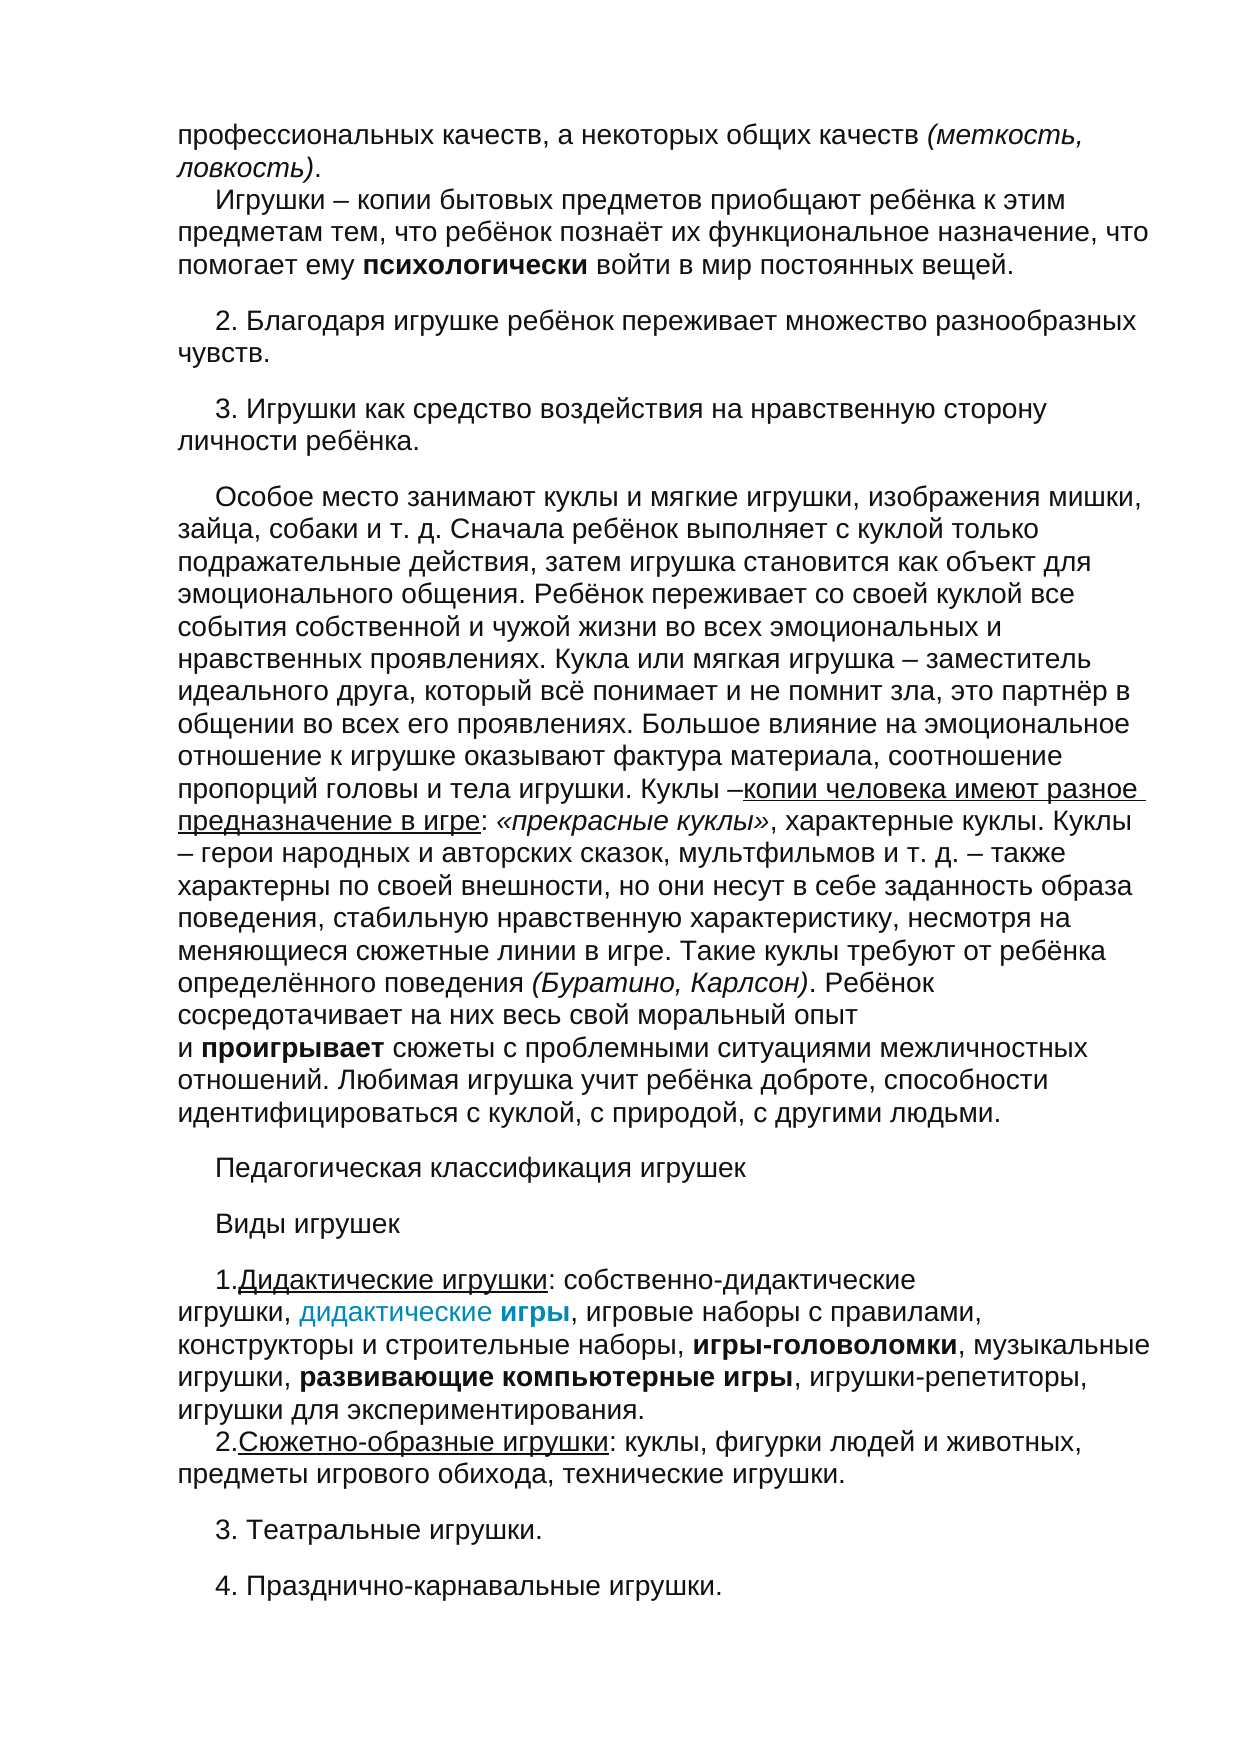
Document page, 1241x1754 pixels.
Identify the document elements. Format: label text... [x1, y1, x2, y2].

text 1.Дидактические игрушки: собственно-дидактические игрушки, дидактические игры, игровые наборы с правилами, конструкторы и строительные наборы, игры-головоломки, музыкальные игрушки, развивающие компьютерные игры, игрушки-репетиторы, игрушки для экспериментирования. [177, 1263, 1152, 1425]
text Педагогическая классификация игрушек [177, 1151, 1152, 1184]
text 3. Игрушки как средство воздействия на нравственную сторону личности ребёнка. [177, 392, 1152, 457]
text Игрушки – копии бытовых предметов приобщают ребёнка к этим предметам тем, что ребёнок познаёт их функциональное назначение, что помогает ему психологически войти в мир постоянных вещей. [177, 183, 1152, 280]
text Особое место занимают куклы и мягкие игрушки, изображения мишки, зайца, собаки и т. д. Сначала ребёнок выполняет с куклой только подражательные действия, затем игрушка становится как объект для эмоционального общения. Ребёнок переживает со своей куклой все события собственной и чужой жизни во всех эмоциональных и нравственных проявлениях. Кукла или мягкая игрушка – заместитель идеального друга, который всё понимает и не помнит зла, это партнёр в общении во всех его проявлениях. Большое влияние на эмоциональное отношение к игрушке оказывают фактура материала, соотношение пропорций головы и тела игрушки. Куклы –копии человека имеют разное предназначение в игре: «прекрасные куклы», характерные куклы. Куклы – герои народных и авторских сказок, мультфильмов и т. д. – также характерны по своей внешности, но они несут в себе заданность образа поведения, стабильную нравственную характеристику, несмотря на меняющиеся сюжетные линии в игре. Такие куклы требуют от ребёнка определённого поведения (Буратино, Карлсон). Ребёнок сосредотачивает на них весь свой моральный опыт и проигрывает сюжеты с проблемными ситуациями межличностных отношений. Любимая игрушка учит ребёнка доброте, способности идентифицироваться с куклой, с природой, с другими людьми. [177, 480, 1152, 1128]
text 2. Благодаря игрушке ребёнок переживает множество разнообразных чувств. [177, 303, 1152, 368]
text 3. Театральные игрушки. [177, 1513, 1152, 1546]
text 2.Сюжетно-образные игрушки: куклы, фигурки людей и животных, предметы игрового обихода, технические игрушки. [177, 1425, 1152, 1490]
text 4. Празднично-карнавальные игрушки. [177, 1569, 1152, 1601]
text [177, 118, 1152, 183]
text Виды игрушек [177, 1207, 1152, 1239]
